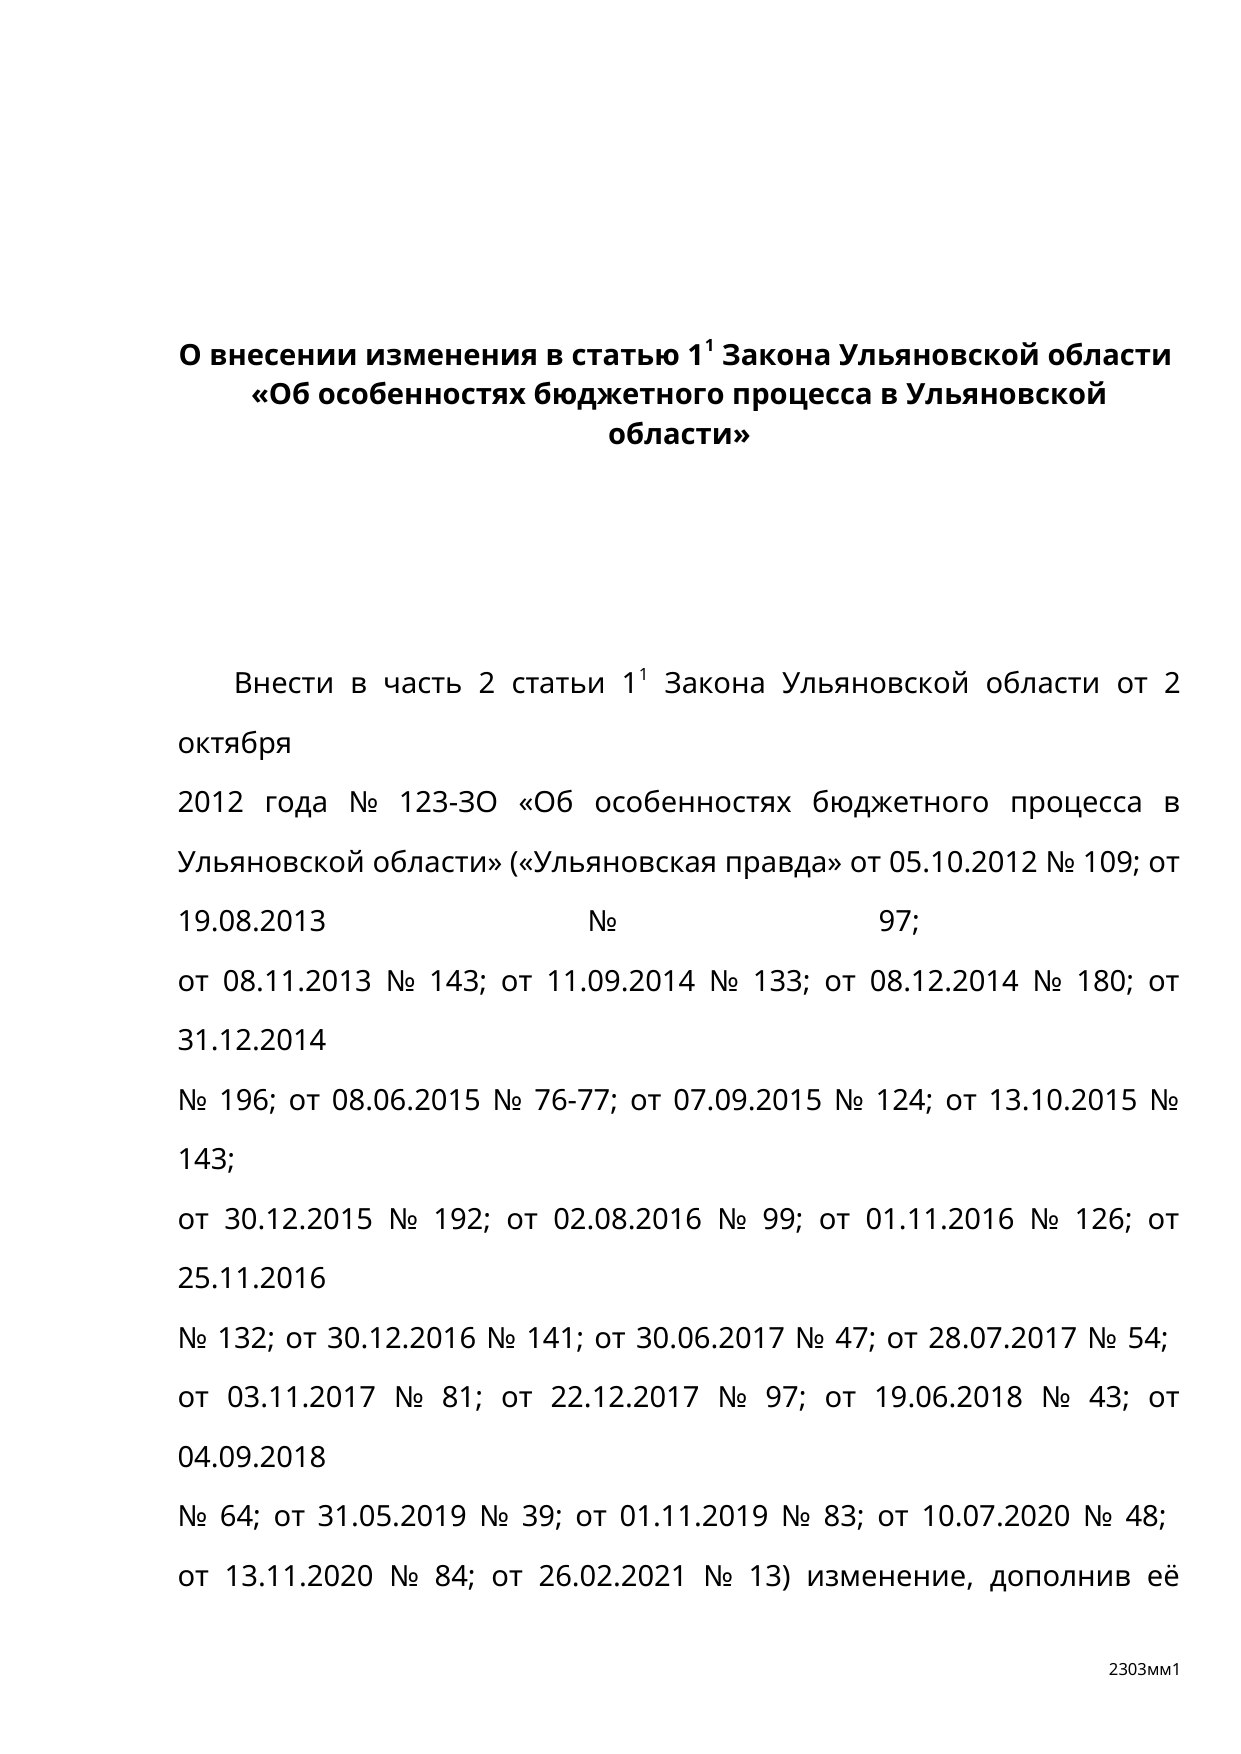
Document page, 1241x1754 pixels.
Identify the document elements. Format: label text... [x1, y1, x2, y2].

text О внесении изменения в статью 11 Закона Ульяновской области «Об особенностях бюджетного процесса в Ульяновской области» [177, 334, 1181, 453]
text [177, 663, 1181, 1594]
